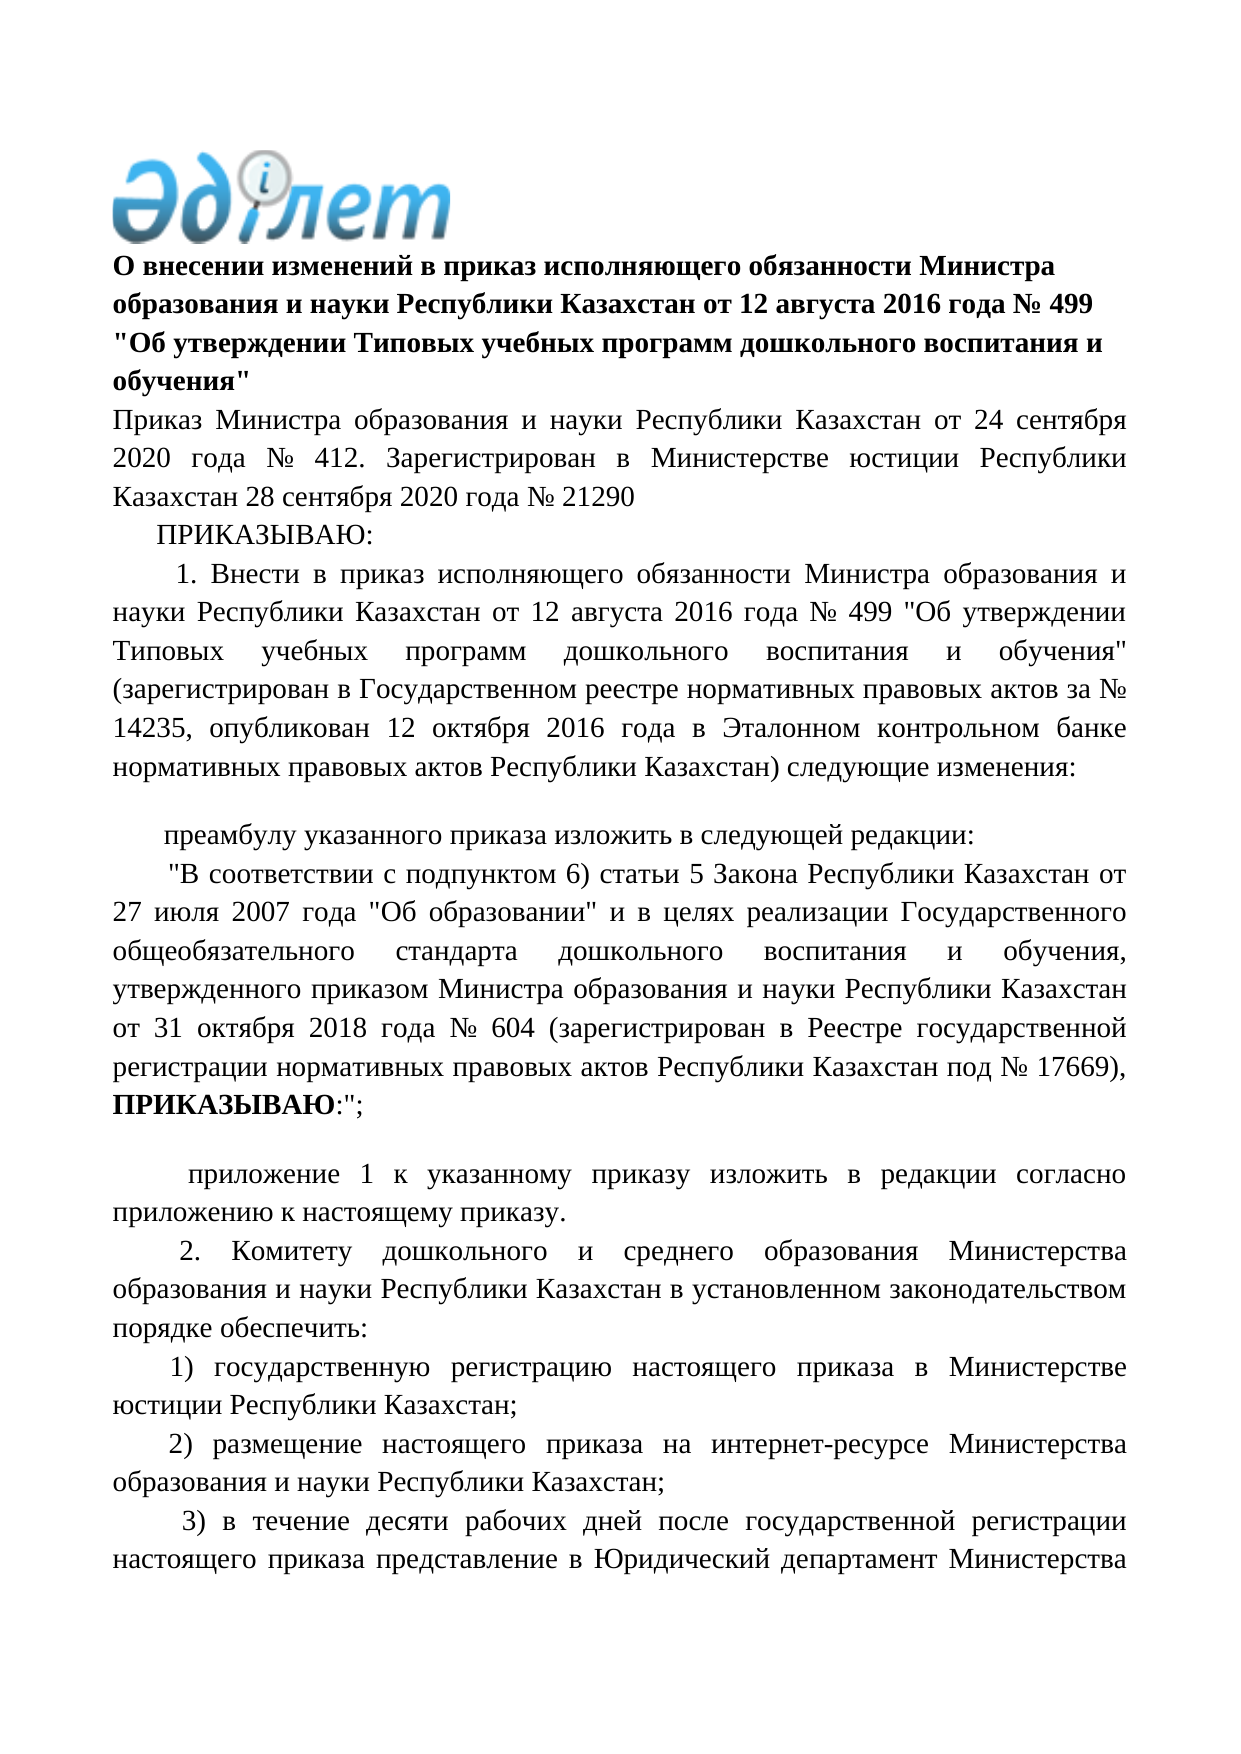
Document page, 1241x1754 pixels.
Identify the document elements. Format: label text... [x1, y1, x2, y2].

text Приказ Министра образования и науки Республики Казахстан от 24 сентября 2020 года № 412. Зарегистрирован в Министерстве юстиции Республики Казахстан 28 сентября 2020 года № 21290 [112, 402, 1128, 512]
text 2) размещение настоящего приказа на интернет-ресурсе Министерства образования и науки Республики Казахстан; [112, 1426, 1128, 1498]
text "В соответствии с подпунктом 6) статьи 5 Закона Республики Казахстан от 27 июля 2007 года "Об образовании" и в целях реализации Государственного общеобязательного стандарта дошкольного воспитания и обучения, утвержденного приказом Министра образования и науки Республики Казахстан от 31 октября 2018 года № 604 (зарегистрирован в Реестре государственной регистрации нормативных правовых актов Республики Казахстан под № 17669), ПРИКАЗЫВАЮ:"; [112, 856, 1128, 1121]
text ПРИКАЗЫВАЮ: [112, 517, 1128, 551]
text О внесении изменений в приказ исполняющего обязанности Министра образования и науки Республики Казахстан от 12 августа 2016 года № 499 "Об утверждении Типовых учебных программ дошкольного воспитания и обучения" [112, 248, 1128, 397]
text преамбулу указанного приказа изложить в следующей редакции: [112, 817, 1128, 851]
text приложение 1 к указанному приказу изложить в редакции согласно приложению к настоящему приказу. [112, 1156, 1128, 1228]
text 2. Комитету дошкольного и среднего образования Министерства образования и науки Республики Казахстан в установленном законодательством порядке обеспечить: [112, 1233, 1128, 1344]
text 1) государственную регистрацию настоящего приказа в Министерстве юстиции Республики Казахстан; [112, 1349, 1128, 1421]
text 1. Внести в приказ исполняющего обязанности Министра образования и науки Республики Казахстан от 12 августа 2016 года № 499 "Об утверждении Типовых учебных программ дошкольного воспитания и обучения" (зарегистрирован в Государственном реестре нормативных правовых актов за № 14235, опубликован 12 октября 2016 года в Эталонном контрольном банке нормативных правовых актов Республики Казахстан) следующие изменения: [112, 556, 1128, 782]
picture [112, 150, 451, 244]
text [112, 1503, 1128, 1575]
